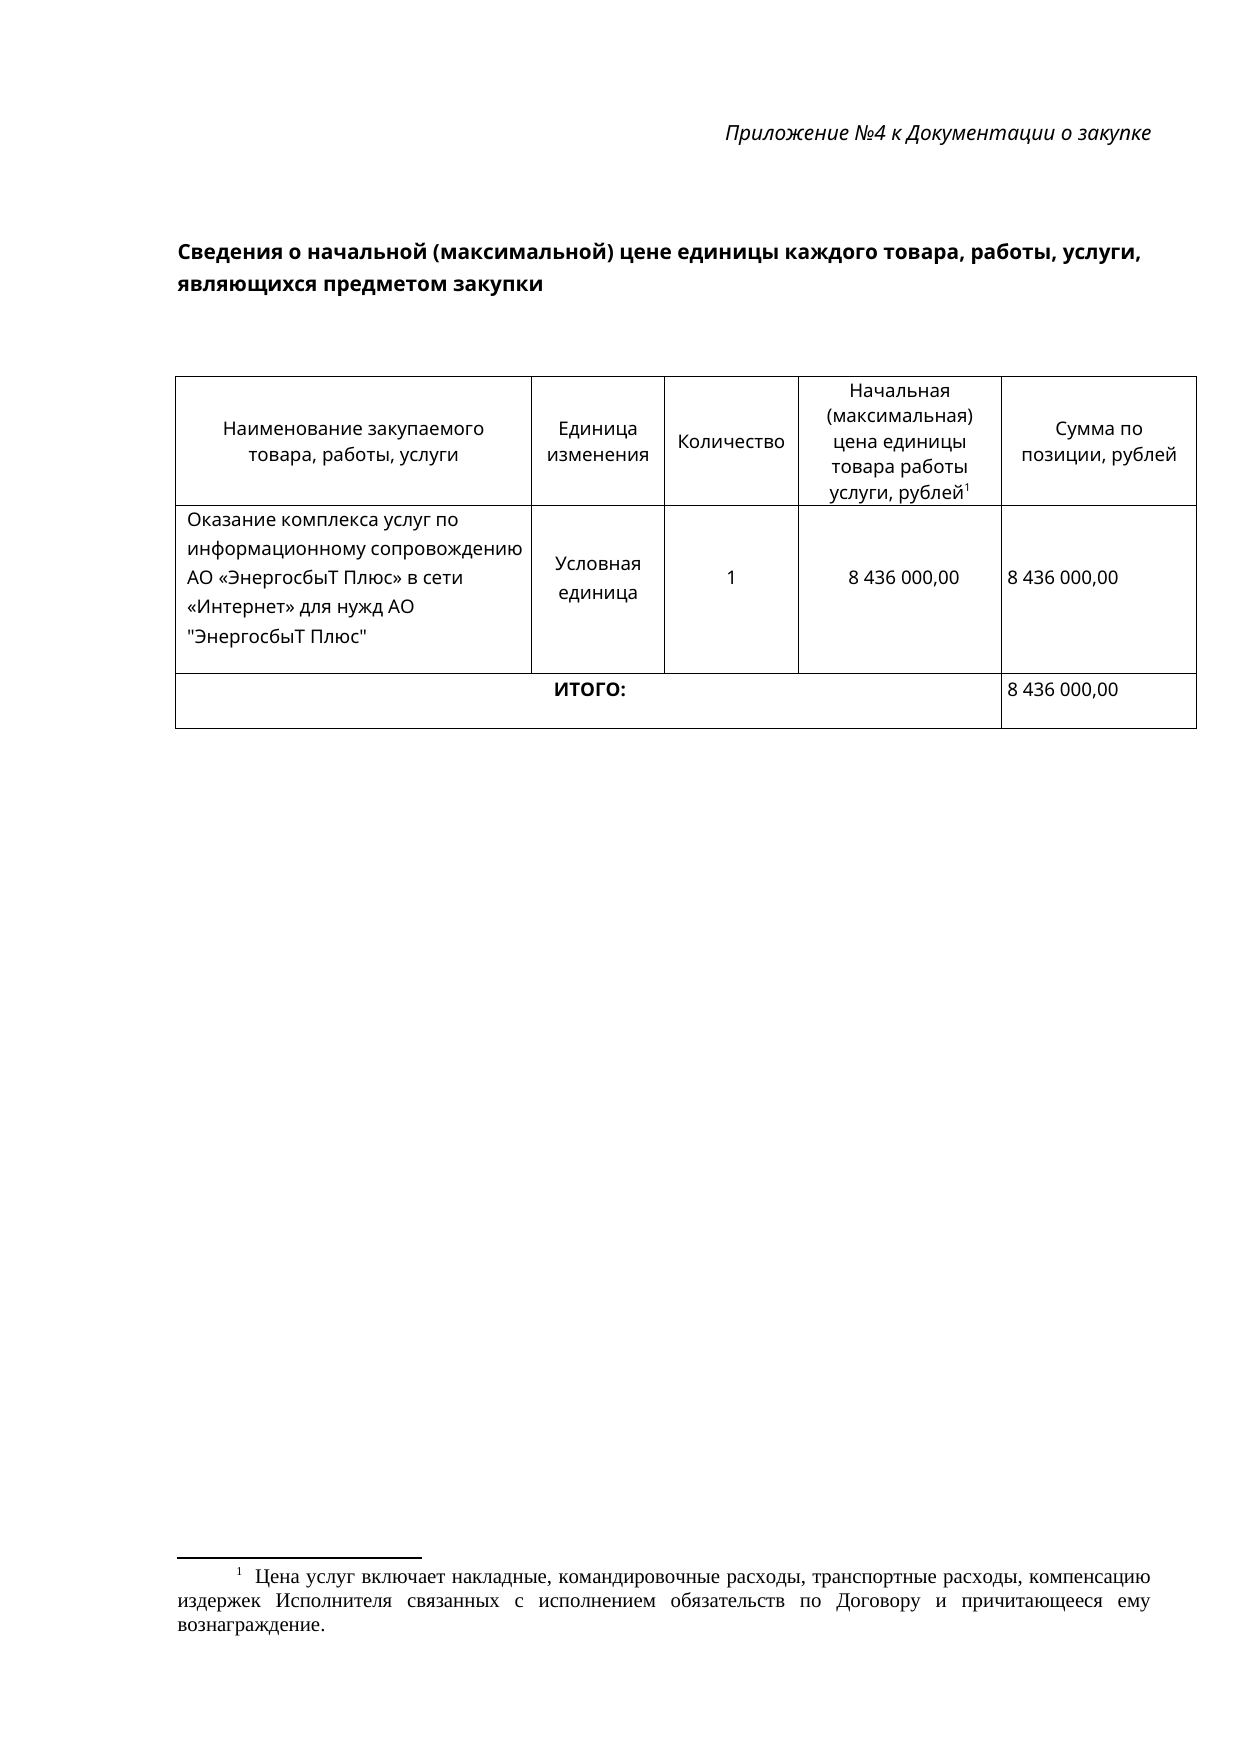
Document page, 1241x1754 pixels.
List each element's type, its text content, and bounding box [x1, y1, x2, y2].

table_cell 8 436 000,00 [799, 506, 1001, 673]
table_header Единица изменения [532, 377, 664, 505]
table_cell 1 [665, 506, 798, 673]
table_cell ИТОГО: [176, 674, 1001, 728]
list Приложение №4 к Документации о закупке [252, 118, 1152, 147]
table_cell 8 436 000,00 [1002, 674, 1196, 728]
text Сведения о начальной (максимальной) цене единицы каждого товара, работы, услуги, являющихся предметом закупки [177, 237, 1152, 298]
table_cell Оказание комплекса услуг по информационному сопровождению АО «ЭнергосбыТ Плюс» в сети «Интернет» для нужд АО "ЭнергосбыТ Плюс" [176, 506, 531, 673]
table_header Сумма по позиции, рублей [1002, 377, 1196, 505]
table_header Начальная (максимальная) цена единицы товара работы услуги, рублей [799, 377, 1001, 505]
table_cell 8 436 000,00 [1002, 506, 1196, 673]
table_header Наименование закупаемого товара, работы, услуги [176, 377, 531, 505]
table_cell Условная единица [532, 506, 664, 673]
table_header Количество [665, 377, 798, 505]
